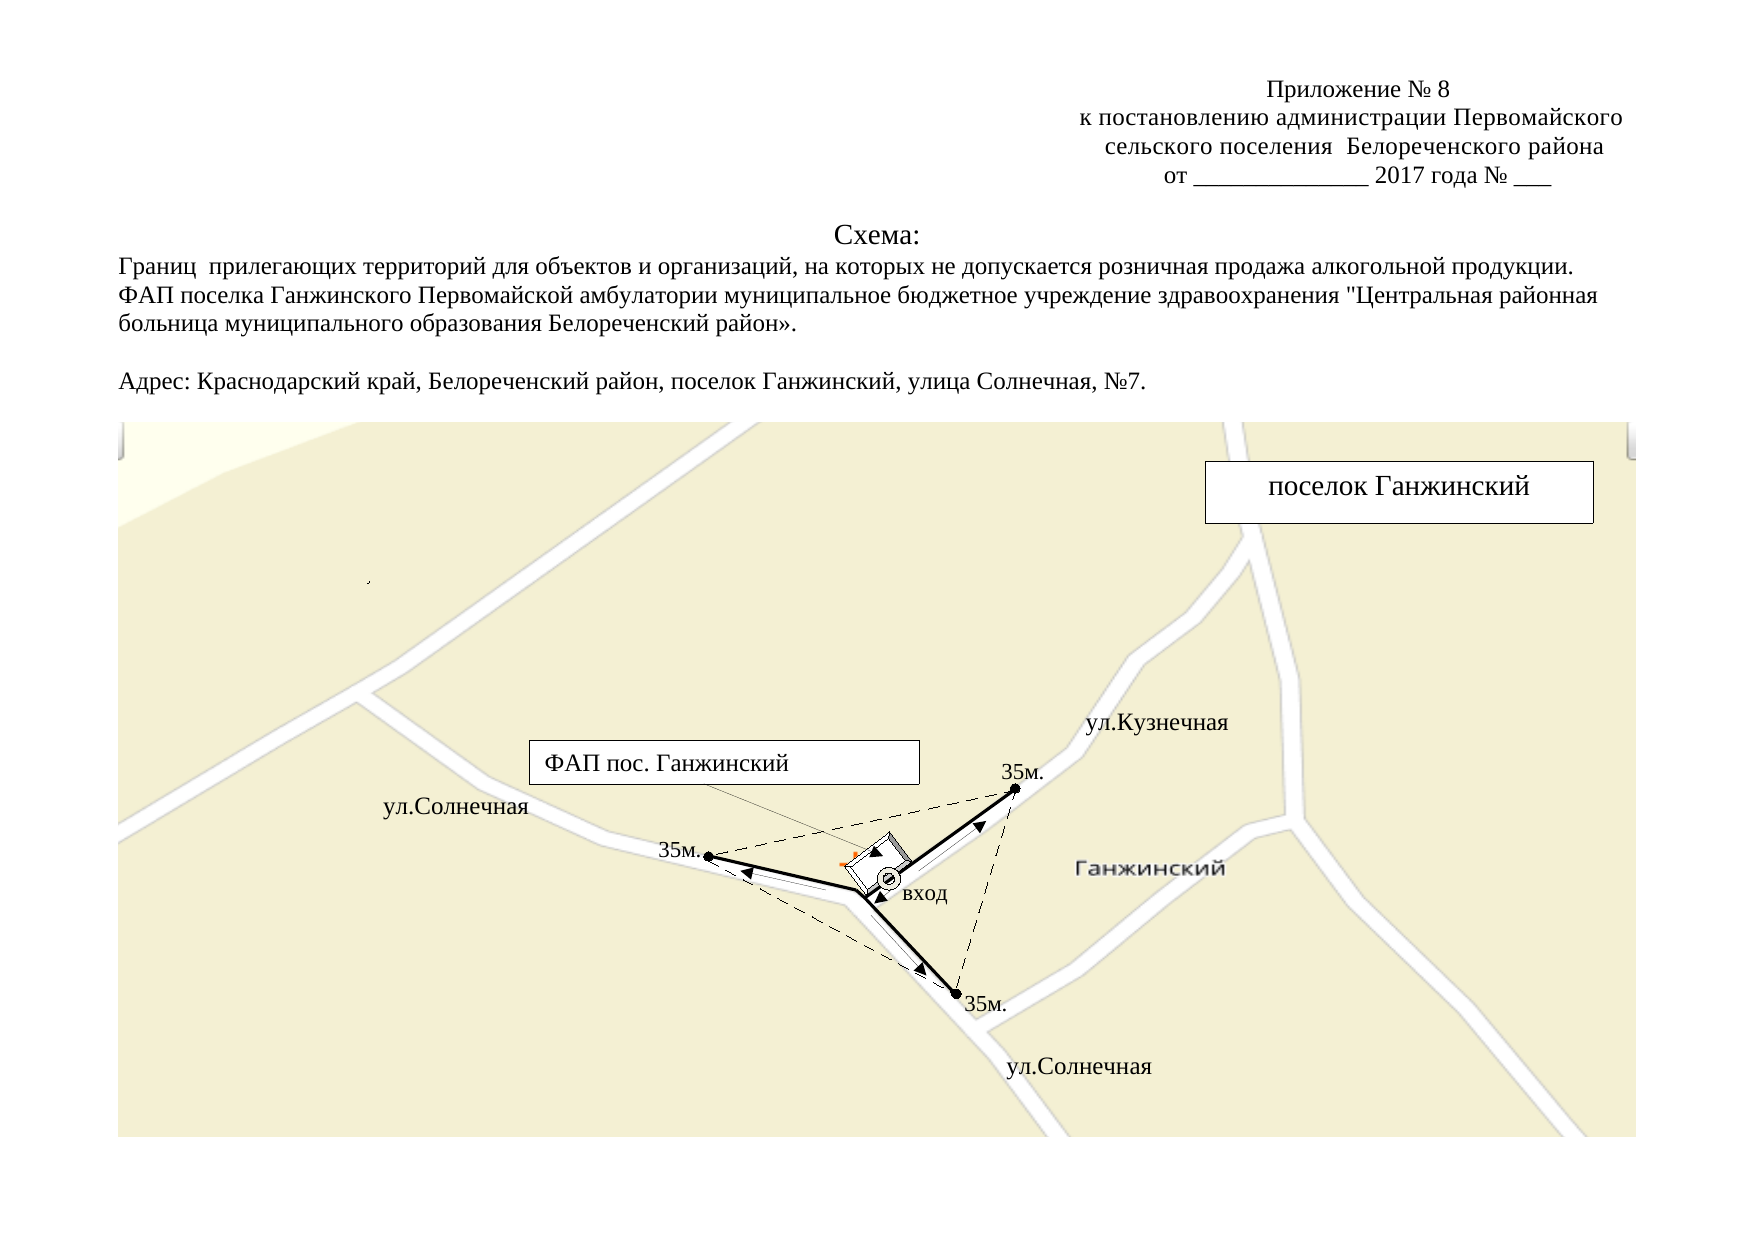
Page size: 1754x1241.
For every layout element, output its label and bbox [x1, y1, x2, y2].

picture [118, 422, 1636, 1137]
